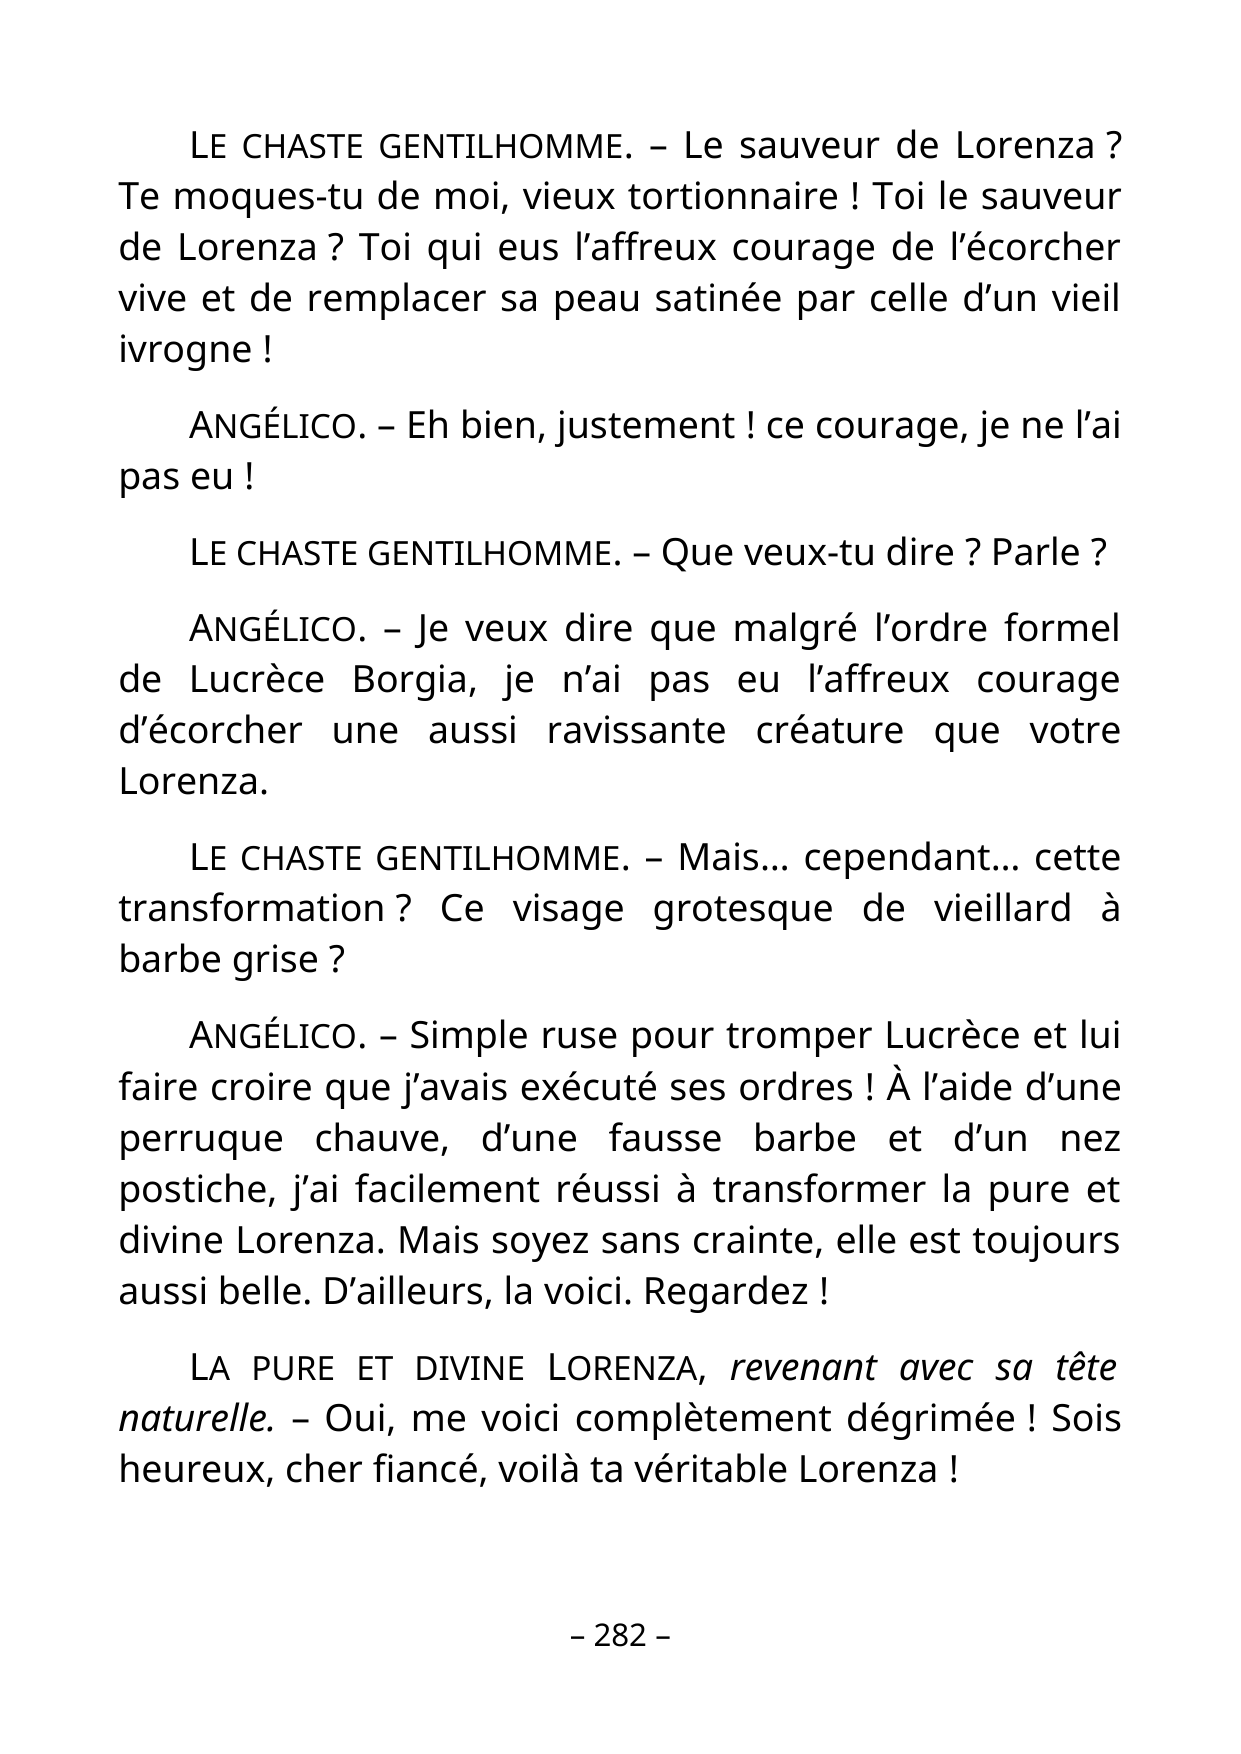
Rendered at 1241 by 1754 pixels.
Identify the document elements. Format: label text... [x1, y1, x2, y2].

text ANGÉLICO. – Eh bien, justement ! ce courage, je ne l’ai pas eu ! [118, 398, 1122, 500]
text LE CHASTE GENTILHOMME. – Le sauveur de Lorenza ? Te moques-tu de moi, vieux tortionnaire ! Toi le sauveur de Lorenza ? Toi qui eus l’affreux courage de l’écorcher vive et de remplacer sa peau satinée par celle d’un vieil ivrogne ! [118, 118, 1122, 373]
text LA PURE ET DIVINE LORENZA, revenant avec sa tête naturelle. – Oui, me voici complètement dégrimée ! Sois heureux, cher fiancé, voilà ta véritable Lorenza ! [118, 1340, 1122, 1493]
text LE CHASTE GENTILHOMME. – Mais… cependant… cette transformation ? Ce visage grotesque de vieillard à barbe grise ? [118, 831, 1122, 984]
text ANGÉLICO. – Je veux dire que malgré l’ordre formel de Lucrèce Borgia, je n’ai pas eu l’affreux courage d’écorcher une aussi ravissante créature que votre Lorenza. [118, 601, 1122, 806]
text LE CHASTE GENTILHOMME. – Que veux-tu dire ? Parle ? [118, 525, 1122, 576]
text ANGÉLICO. – Simple ruse pour tromper Lucrèce et lui faire croire que j’avais exécuté ses ordres ! À l’aide d’une perruque chauve, d’une fausse barbe et d’un nez postiche, j’ai facilement réussi à transformer la pure et divine Lorenza. Mais soyez sans crainte, elle est toujours aussi belle. D’ailleurs, la voici. Regardez ! [118, 1009, 1122, 1315]
